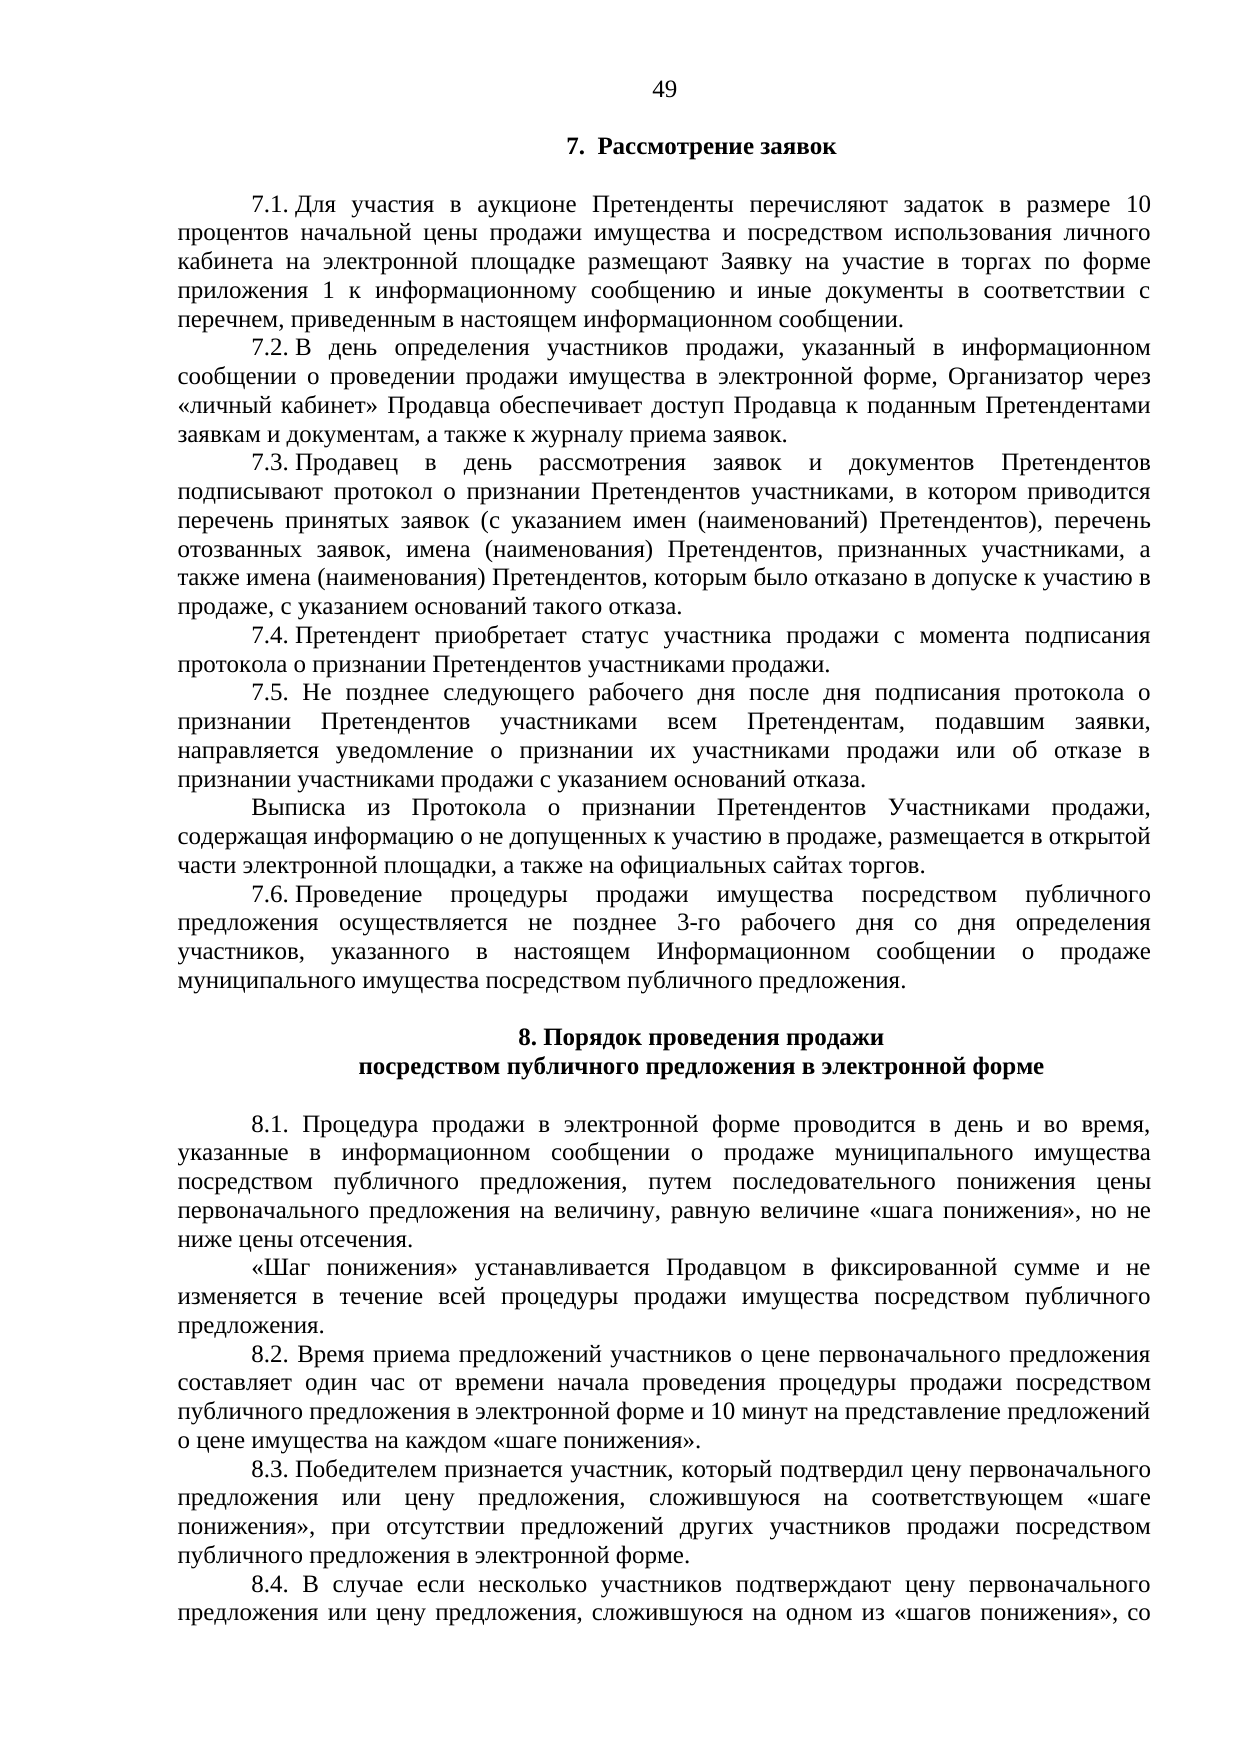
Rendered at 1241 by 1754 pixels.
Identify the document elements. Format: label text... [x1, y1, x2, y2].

text 7.6. Проведение процедуры продажи имущества посредством публичного предложения осуществляется не позднее 3-го рабочего дня со дня определения участников, указанного в настоящем Информационном сообщении о продаже муниципального имущества посредством публичного предложения. [177, 879, 1152, 994]
text посредством публичного предложения в электронной форме [177, 1051, 1152, 1080]
text 7.3. Продавец в день рассмотрения заявок и документов Претендентов подписывают протокол о признании Претендентов участниками, в котором приводится перечень принятых заявок (с указанием имен (наименований) Претендентов), перечень отозванных заявок, имена (наименования) Претендентов, признанных участниками, а также имена (наименования) Претендентов, которым было отказано в допуске к участию в продаже, с указанием оснований такого отказа. [177, 447, 1152, 620]
text 8.2. Время приема предложений участников о цене первоначального предложения составляет один час от времени начала проведения процедуры продажи посредством публичного предложения в электронной форме и 10 минут на представление предложений о цене имущества на каждом «шаге понижения». [177, 1339, 1152, 1454]
text Выписка из Протокола о признании Претендентов Участниками продажи, содержащая информацию о не допущенных к участию в продаже, размещается в открытой части электронной площадки, а также на официальных сайтах торгов. [177, 792, 1152, 879]
text 7. Рассмотрение заявок [177, 131, 1152, 160]
text 8.3. Победителем признается участник, который подтвердил цену первоначального предложения или цену предложения, сложившуюся на соответствующем «шаге понижения», при отсутствии предложений других участников продажи посредством публичного предложения в электронной форме. [177, 1454, 1152, 1569]
text 7.5. Не позднее следующего рабочего дня после дня подписания протокола о признании Претендентов участниками всем Претендентам, подавшим заявки, направляется уведомление о признании их участниками продажи или об отказе в признании участниками продажи с указанием оснований отказа. [177, 677, 1152, 792]
text «Шаг понижения» устанавливается Продавцом в фиксированной сумме и не изменяется в течение всей процедуры продажи имущества посредством публичного предложения. [177, 1252, 1152, 1339]
text 7.1. Для участия в аукционе Претенденты перечисляют задаток в размере 10 процентов начальной цены продажи имущества и посредством использования личного кабинета на электронной площадке размещают Заявку на участие в торгах по форме приложения 1 к информационному сообщению и иные документы в соответствии с перечнем, приведенным в настоящем информационном сообщении. [177, 189, 1152, 332]
text 8.1. Процедура продажи в электронной форме проводится в день и во время, указанные в информационном сообщении о продаже муниципального имущества посредством публичного предложения, путем последовательного понижения цены первоначального предложения на величину, равную величине «шага понижения», но не ниже цены отсечения. [177, 1109, 1152, 1252]
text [177, 1569, 1152, 1626]
text 7.4. Претендент приобретает статус участника продажи с момента подписания протокола о признании Претендентов участниками продажи. [177, 620, 1152, 677]
text 7.2. В день определения участников продажи, указанный в информационном сообщении о проведении продажи имущества в электронной форме, Организатор через «личный кабинет» Продавца обеспечивает доступ Продавца к поданным Претендентами заявкам и документам, а также к журналу приема заявок. [177, 332, 1152, 447]
text 8. Порядок проведения продажи [177, 1022, 1152, 1051]
